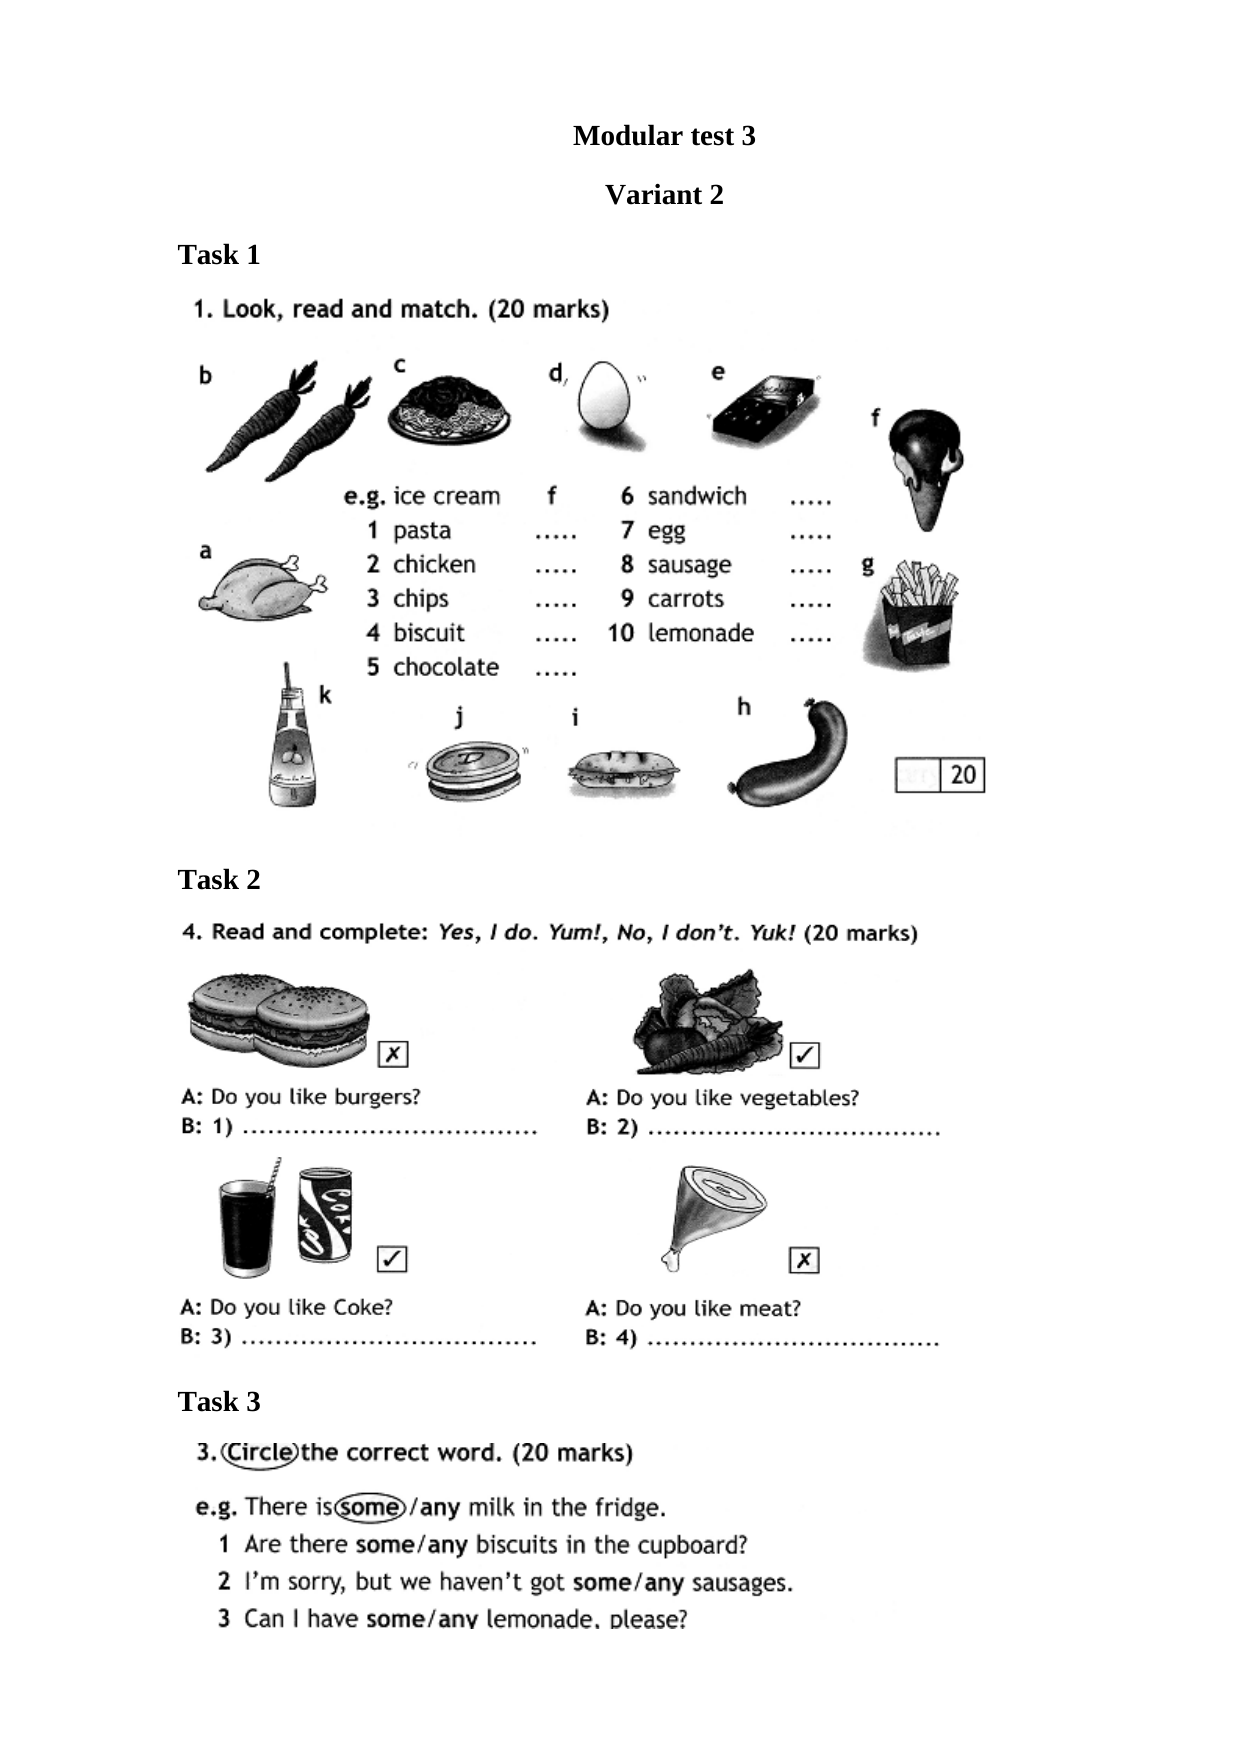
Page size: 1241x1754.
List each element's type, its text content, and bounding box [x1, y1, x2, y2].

text Task 1 [177, 237, 1152, 270]
picture [177, 296, 1023, 837]
text Modular test 3 [177, 118, 1152, 152]
picture [177, 1443, 898, 1629]
text Task 3 [177, 1384, 1152, 1417]
text Task 2 [177, 862, 1152, 895]
picture [177, 921, 965, 1359]
text Variant 2 [177, 177, 1152, 211]
